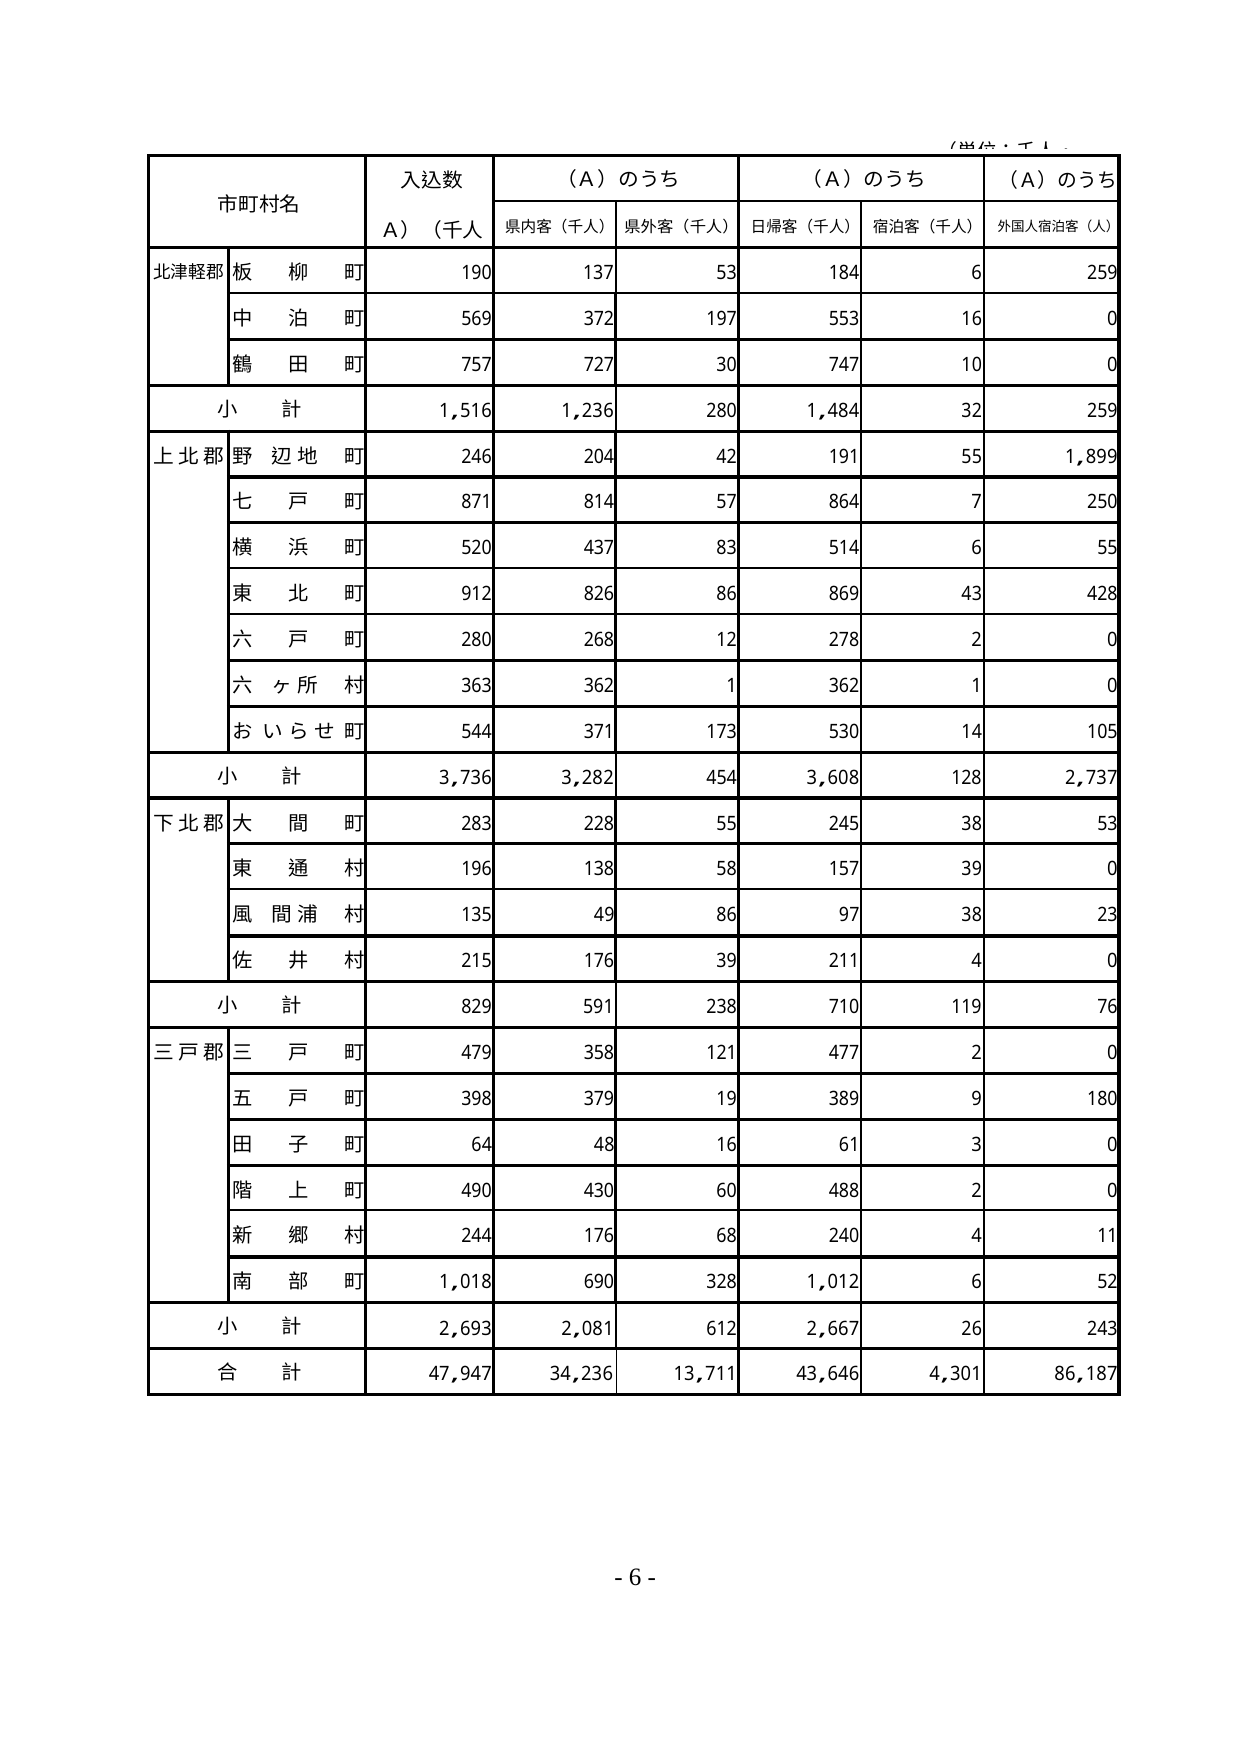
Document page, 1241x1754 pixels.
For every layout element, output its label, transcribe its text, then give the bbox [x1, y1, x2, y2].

table_cell 1,484 [740, 387, 860, 429]
table_cell 上 [256, 1167, 338, 1209]
table_cell 郷 [256, 1211, 338, 1255]
table_cell 379 [495, 1075, 614, 1118]
table_cell 238 [617, 983, 737, 1026]
table_cell 1,012 [740, 1259, 860, 1301]
table_cell 30 [617, 341, 737, 384]
table_cell 計 [256, 983, 338, 1026]
table_header （Ａ）のうち [740, 157, 983, 200]
table_cell 0 [985, 1029, 1117, 1072]
table_cell 小 [150, 1304, 256, 1347]
table_cell 小 [150, 754, 256, 796]
table_cell 1 [862, 662, 983, 705]
table_cell 六 [230, 662, 256, 705]
table_cell 町 [338, 1121, 364, 1163]
table_cell 村 [338, 845, 364, 888]
table_cell 871 [367, 479, 492, 521]
table_cell 1,018 [367, 1259, 492, 1301]
table_header （Ａ）のうち [985, 157, 1117, 200]
table_cell 9 [862, 1075, 983, 1118]
table_cell 板 [230, 249, 256, 292]
table_cell 16 [617, 1121, 737, 1163]
table_cell 283 [367, 800, 492, 842]
table_cell 13,711 [617, 1350, 737, 1393]
table_cell 町 [338, 569, 364, 613]
table_cell 86,187 [985, 1350, 1117, 1393]
table_cell 68 [617, 1211, 737, 1255]
table_cell 中 [230, 294, 256, 338]
table_cell 小 [150, 387, 256, 429]
table_cell 辺 地 [256, 433, 338, 475]
table_cell 612 [617, 1304, 737, 1347]
table_cell 228 [495, 800, 614, 842]
table_cell 12 [617, 615, 737, 659]
table_cell 4 [862, 1211, 983, 1255]
table_cell 村 [338, 890, 364, 934]
table_cell 鶴 [230, 341, 256, 384]
table_cell 690 [495, 1259, 614, 1301]
table_cell 7 [862, 479, 983, 521]
table_cell 北津軽郡 [150, 249, 227, 384]
table_cell 259 [985, 387, 1117, 429]
table_cell 26 [862, 1304, 983, 1347]
table_header 市町村名 [150, 157, 364, 246]
table_cell 38 [862, 890, 983, 934]
table_cell 58 [617, 845, 737, 888]
table_cell 2 [862, 1029, 983, 1072]
table_cell 176 [495, 938, 614, 980]
table_cell 6 [862, 249, 983, 292]
table_cell 176 [495, 1211, 614, 1255]
table_cell 部 [256, 1259, 338, 1301]
table_cell 町 [338, 800, 364, 842]
table_cell 278 [740, 615, 860, 659]
table_cell 180 [985, 1075, 1117, 1118]
table_cell 0 [985, 341, 1117, 384]
table_cell [338, 1304, 364, 1347]
table_cell 371 [495, 708, 614, 751]
table_cell 町 [338, 1029, 364, 1072]
table_cell 3 [862, 1121, 983, 1163]
table_cell 520 [367, 524, 492, 567]
table_cell 43 [862, 569, 983, 613]
table_cell 2,081 [495, 1304, 615, 1347]
table_cell 710 [740, 983, 860, 1026]
table_cell 215 [367, 938, 492, 980]
table_cell 七 [230, 479, 256, 521]
table_cell 1 [617, 662, 737, 705]
table_cell 243 [985, 1304, 1117, 1347]
table_cell 14 [862, 708, 983, 751]
table_cell 38 [862, 800, 983, 842]
table_cell 外国人宿泊客（人） [985, 202, 1117, 246]
table_cell 11 [985, 1211, 1117, 1255]
table_cell 宿泊客（千人） [862, 202, 983, 246]
table_cell 町 [338, 524, 364, 567]
table_cell 通 [256, 845, 338, 888]
table_cell 747 [740, 341, 860, 384]
table_cell 727 [495, 341, 614, 384]
table_cell 49 [495, 890, 614, 934]
table_cell 53 [985, 800, 1117, 842]
table_cell 39 [617, 938, 737, 980]
table_cell 子 [256, 1121, 338, 1163]
table_cell 47,947 [367, 1350, 492, 1393]
table_cell 県外客（千人） [617, 202, 737, 246]
table_cell 間 [256, 800, 338, 842]
table_cell 村 [338, 938, 364, 980]
table_cell 389 [740, 1075, 860, 1118]
table_cell 245 [740, 800, 860, 842]
table_cell 544 [367, 708, 492, 751]
table_cell 2,737 [985, 754, 1117, 796]
table_cell 戸 [256, 479, 338, 521]
table_cell 814 [495, 479, 614, 521]
table_cell 大 [230, 800, 256, 842]
table_cell 244 [367, 1211, 492, 1255]
table_cell 105 [985, 708, 1117, 751]
table_cell 0 [985, 938, 1117, 980]
table_cell 0 [985, 845, 1117, 888]
table_cell 1,236 [495, 387, 615, 429]
table_cell 363 [367, 662, 492, 705]
table_cell 358 [495, 1029, 614, 1072]
table_cell 138 [495, 845, 614, 888]
table_cell 階 [230, 1167, 256, 1209]
table_cell [338, 983, 364, 1026]
table_cell 119 [862, 983, 983, 1026]
table_cell 196 [367, 845, 492, 888]
table_cell 55 [985, 524, 1117, 567]
table_cell 61 [740, 1121, 860, 1163]
table_cell 912 [367, 569, 492, 613]
table_header （Ａ）のうち [495, 157, 737, 200]
table_cell 町 [338, 341, 364, 384]
table_cell 86 [617, 890, 737, 934]
table_cell 23 [985, 890, 1117, 934]
table_cell ヶ 所 [256, 662, 338, 705]
table_cell 437 [495, 524, 614, 567]
table_cell 19 [617, 1075, 737, 1118]
table_cell 柳 [256, 249, 338, 292]
table_cell 53 [617, 249, 737, 292]
table_cell 0 [985, 1167, 1117, 1209]
table_cell 490 [367, 1167, 492, 1209]
table_cell 井 [256, 938, 338, 980]
table_cell 日帰客（千人） [740, 202, 860, 246]
table_cell 52 [985, 1259, 1117, 1301]
text - 6 - [606, 1562, 664, 1591]
table_cell 0 [985, 294, 1117, 338]
table_cell 250 [985, 479, 1117, 521]
table_cell 五 [230, 1075, 256, 1118]
table_cell 北 [256, 569, 338, 613]
table_cell 1,899 [985, 433, 1117, 475]
table_cell 横 [230, 524, 256, 567]
table_cell [338, 1350, 364, 1393]
table_cell 157 [740, 845, 860, 888]
table_cell 田 [230, 1121, 256, 1163]
table_cell 2 [862, 615, 983, 659]
table_cell 204 [495, 433, 614, 475]
table_cell 上 北 郡 [150, 433, 227, 751]
table_cell 869 [740, 569, 860, 613]
table_cell 下 北 郡 [150, 800, 227, 980]
table_cell 280 [367, 615, 492, 659]
table_cell 野 [230, 433, 256, 475]
table_cell 田 [256, 341, 338, 384]
table_cell 477 [740, 1029, 860, 1072]
table_cell 新 [230, 1211, 256, 1255]
table_cell 372 [495, 294, 614, 338]
table_cell 97 [740, 890, 860, 934]
table_cell 町 [338, 1075, 364, 1118]
table_cell 町 [338, 294, 364, 338]
table_cell 32 [862, 387, 983, 429]
table_cell 591 [495, 983, 615, 1026]
table_cell 0 [985, 1121, 1117, 1163]
table_cell 514 [740, 524, 860, 567]
table_cell 428 [985, 569, 1117, 613]
table_cell 六 [230, 615, 256, 659]
table_cell 浜 [256, 524, 338, 567]
table_cell [338, 754, 364, 796]
table_cell 4 [862, 938, 983, 980]
table_cell 小 [150, 983, 256, 1026]
table_cell 39 [862, 845, 983, 888]
table_cell 町 [338, 708, 364, 751]
table_cell 259 [985, 249, 1117, 292]
table_cell 328 [617, 1259, 737, 1301]
table_cell 佐 [230, 938, 256, 980]
table_cell 泊 [256, 294, 338, 338]
table_cell 3,736 [367, 754, 492, 796]
table_cell 町 [338, 479, 364, 521]
table_cell 454 [617, 754, 737, 796]
table_cell 64 [367, 1121, 492, 1163]
table_cell 3,282 [495, 754, 615, 796]
table_cell 間 浦 [256, 890, 338, 934]
table_cell 488 [740, 1167, 860, 1209]
table_cell 86 [617, 569, 737, 613]
table_cell 280 [617, 387, 737, 429]
table_cell 合 [150, 1350, 256, 1393]
table_header 入込数 Ａ）（千人 [367, 157, 492, 246]
table_cell 76 [985, 983, 1117, 1026]
table_cell 211 [740, 938, 860, 980]
table_cell 826 [495, 569, 614, 613]
table_cell 町 [338, 433, 364, 475]
table_cell 362 [740, 662, 860, 705]
table_cell 町 [338, 615, 364, 659]
table_cell 6 [862, 1259, 983, 1301]
table_cell 10 [862, 341, 983, 384]
table_cell 0 [985, 662, 1117, 705]
table_cell 計 [256, 754, 338, 796]
table_cell 1,516 [367, 387, 492, 429]
table_cell 479 [367, 1029, 492, 1072]
table_cell 191 [740, 433, 860, 475]
table_cell 42 [617, 433, 737, 475]
table_cell 55 [617, 800, 737, 842]
table_cell 村 [338, 1211, 364, 1255]
table_cell 3,608 [740, 754, 860, 796]
table_cell 197 [617, 294, 737, 338]
table_cell 184 [740, 249, 860, 292]
table_cell 町 [338, 249, 364, 292]
table_cell 398 [367, 1075, 492, 1118]
table_cell 2 [862, 1167, 983, 1209]
table_cell 137 [495, 249, 615, 292]
table_cell 県内客（千人） [495, 202, 615, 246]
table_cell 三 [230, 1029, 256, 1072]
table_cell 戸 [256, 615, 338, 659]
table_cell 57 [617, 479, 737, 521]
table_cell 864 [740, 479, 860, 521]
table_cell 計 [256, 387, 338, 429]
table_cell 135 [367, 890, 492, 934]
table_cell 16 [862, 294, 983, 338]
table_cell 南 [230, 1259, 256, 1301]
table_cell 43,646 [740, 1350, 860, 1393]
table_cell 東 [230, 569, 256, 613]
table_cell 計 [256, 1304, 338, 1347]
table_cell 60 [617, 1167, 737, 1209]
table_cell 4,301 [862, 1350, 983, 1393]
table_cell い ら せ [256, 708, 338, 751]
table_cell 362 [495, 662, 614, 705]
table_cell 町 [338, 1259, 364, 1301]
table_cell 34,236 [495, 1350, 616, 1393]
table_cell 121 [617, 1029, 737, 1072]
table_cell 553 [740, 294, 860, 338]
table_cell 190 [367, 249, 492, 292]
table_cell 三 戸 郡 [150, 1029, 227, 1301]
table_cell 2,693 [367, 1304, 492, 1347]
table_cell 430 [495, 1167, 614, 1209]
table_cell 町 [338, 1167, 364, 1209]
table_cell 569 [367, 294, 492, 338]
table_cell 計 [256, 1350, 338, 1393]
table_cell 48 [495, 1121, 614, 1163]
table_cell 246 [367, 433, 492, 475]
table_cell 2,667 [740, 1304, 860, 1347]
table_cell 268 [495, 615, 614, 659]
table_cell 530 [740, 708, 860, 751]
table_cell [338, 387, 364, 429]
table_cell 757 [367, 341, 492, 384]
table_cell 55 [862, 433, 983, 475]
table_cell 83 [617, 524, 737, 567]
table_cell 村 [338, 662, 364, 705]
table_cell 風 [230, 890, 256, 934]
table_cell 0 [985, 615, 1117, 659]
table_cell お [230, 708, 256, 751]
table_cell 6 [862, 524, 983, 567]
table_cell 戸 [256, 1075, 338, 1118]
table_cell 128 [862, 754, 983, 796]
table_cell 829 [367, 983, 492, 1026]
table_cell 173 [617, 708, 737, 751]
table_cell 東 [230, 845, 256, 888]
table_cell 戸 [256, 1029, 338, 1072]
table_cell 240 [740, 1211, 860, 1255]
